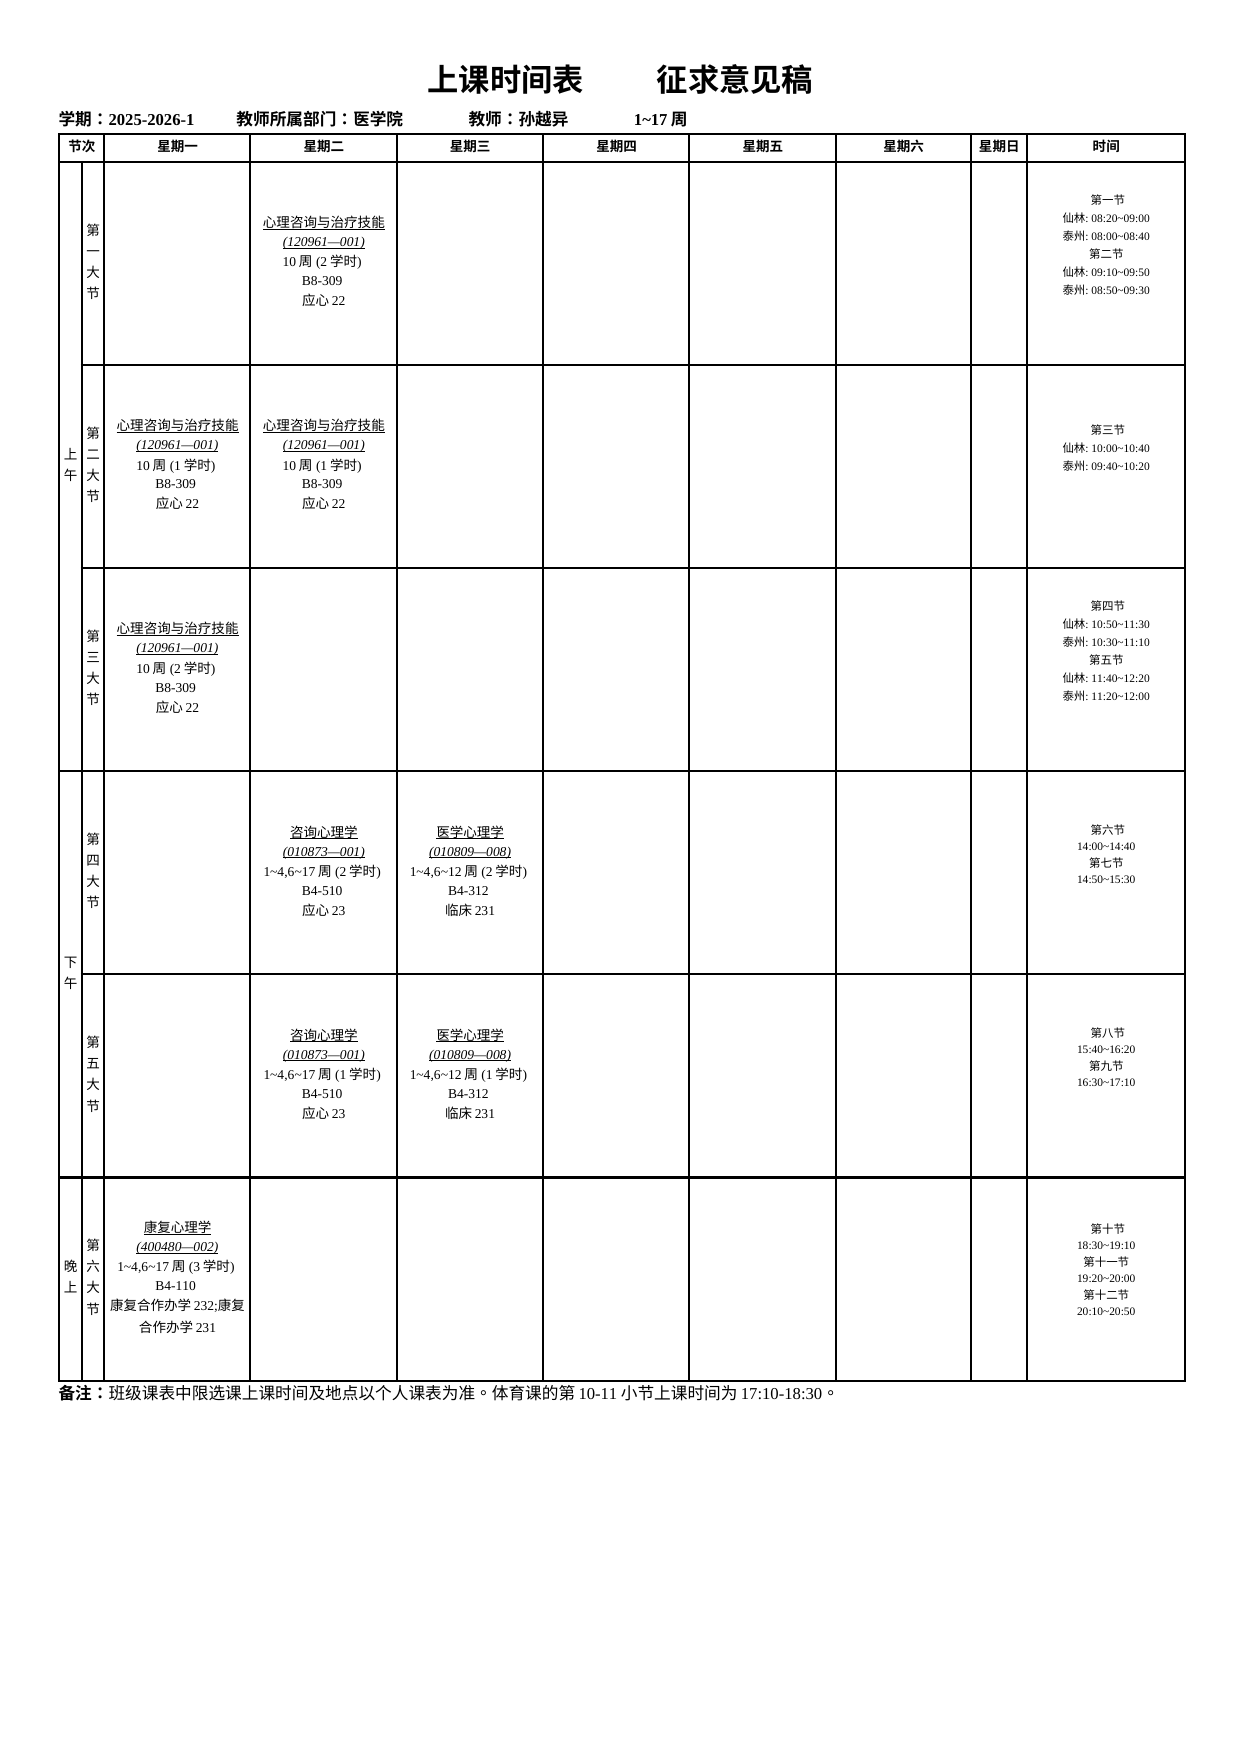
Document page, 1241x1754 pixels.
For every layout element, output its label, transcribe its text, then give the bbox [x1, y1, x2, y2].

table_cell [105, 975, 249, 1176]
table_header 星期四 [544, 135, 688, 161]
text 学期：2025-2026-1 教师所属部门：医学院 教师：孙越异 1~17周 [58, 107, 1182, 130]
table_cell 第六节 14:00~14:40 第七节 14:50~15:30 [1028, 772, 1184, 973]
table_cell [837, 569, 970, 770]
table_cell 第六大节 [83, 1179, 103, 1379]
table_cell [972, 366, 1026, 567]
table_cell 上午 [60, 163, 81, 770]
table_cell 心理咨询与治疗技能 (120961—001) 10周 (1学时) B8-309 应心22 [105, 366, 249, 567]
table_cell 医学心理学 (010809—008) 1~4,6~12周 (2学时) B4-312 临床231 [398, 772, 542, 973]
table_cell [690, 772, 835, 973]
table_cell 第五大节 [83, 975, 103, 1176]
table_cell 第十节 18:30~19:10 第十一节 19:20~20:00 第十二节 20:10~20:50 [1028, 1179, 1184, 1379]
table_cell [972, 569, 1026, 770]
table_cell 第四节 仙林: 10:50~11:30 泰州: 10:30~11:10 第五节 仙林: 11:40~12:20 泰州: 11:20~12:00 [1028, 569, 1184, 770]
table_cell 康复心理学 (400480—002) 1~4,6~17周 (3学时) B4-110 康复合作办学232;康复合作办学231 [105, 1179, 249, 1379]
table_header 星期一 [105, 135, 249, 161]
table_cell [837, 163, 970, 364]
table_cell [837, 366, 970, 567]
table_header 节次 [60, 135, 103, 161]
table_cell [398, 569, 542, 770]
table_cell 心理咨询与治疗技能 (120961—001) 10周 (2学时) B8-309 应心22 [251, 163, 396, 364]
table_header 星期二 [251, 135, 396, 161]
table_cell [544, 366, 688, 567]
table_cell 晚上 [60, 1179, 81, 1379]
table_cell [837, 975, 970, 1176]
table_cell [251, 569, 396, 770]
table_cell [837, 772, 970, 973]
table_cell [544, 1179, 688, 1379]
table_cell [690, 366, 835, 567]
table_header 星期六 [837, 135, 970, 161]
table_cell 第四大节 [83, 772, 103, 973]
table_cell 下午 [60, 772, 81, 1176]
table_cell 咨询心理学 (010873—001) 1~4,6~17周 (2学时) B4-510 应心23 [251, 772, 396, 973]
table_cell 第八节 15:40~16:20 第九节 16:30~17:10 [1028, 975, 1184, 1176]
table_cell 第一节 仙林: 08:20~09:00 泰州: 08:00~08:40 第二节 仙林: 09:10~09:50 泰州: 08:50~09:30 [1028, 163, 1184, 364]
table_cell [690, 1179, 835, 1379]
text 备注：班级课表中限选课上课时间及地点以个人课表为准。体育课的第10-11小节上课时间为17:10-18:30。 [58, 1382, 1182, 1404]
table_cell [544, 569, 688, 770]
table_cell [251, 1179, 396, 1379]
table_cell 第一大节 [83, 163, 103, 364]
table_cell [544, 772, 688, 973]
table_cell [972, 975, 1026, 1176]
table_cell [690, 569, 835, 770]
table_cell [690, 163, 835, 364]
table_cell 心理咨询与治疗技能 (120961—001) 10周 (2学时) B8-309 应心22 [105, 569, 249, 770]
table_cell [690, 975, 835, 1176]
table_cell [105, 163, 249, 364]
table_cell 心理咨询与治疗技能 (120961—001) 10周 (1学时) B8-309 应心22 [251, 366, 396, 567]
text 上课时间表 征求意见稿 [58, 58, 1182, 101]
table_cell [544, 975, 688, 1176]
table_cell [972, 163, 1026, 364]
table_cell [398, 1179, 542, 1379]
table_cell [972, 1179, 1026, 1379]
table_cell 咨询心理学 (010873—001) 1~4,6~17周 (1学时) B4-510 应心23 [251, 975, 396, 1176]
table_cell 医学心理学 (010809—008) 1~4,6~12周 (1学时) B4-312 临床231 [398, 975, 542, 1176]
table_cell [398, 163, 542, 364]
table_header 星期三 [398, 135, 542, 161]
table_header 时间 [1028, 135, 1184, 161]
table_cell 第二大节 [83, 366, 103, 567]
table_header 星期日 [972, 135, 1026, 161]
table_cell 第三节 仙林: 10:00~10:40 泰州: 09:40~10:20 [1028, 366, 1184, 567]
table_cell 第三大节 [83, 569, 103, 770]
table_cell [544, 163, 688, 364]
table_cell [105, 772, 249, 973]
table_cell [837, 1179, 970, 1379]
table_cell [398, 366, 542, 567]
table_header 星期五 [690, 135, 835, 161]
table_cell [972, 772, 1026, 973]
